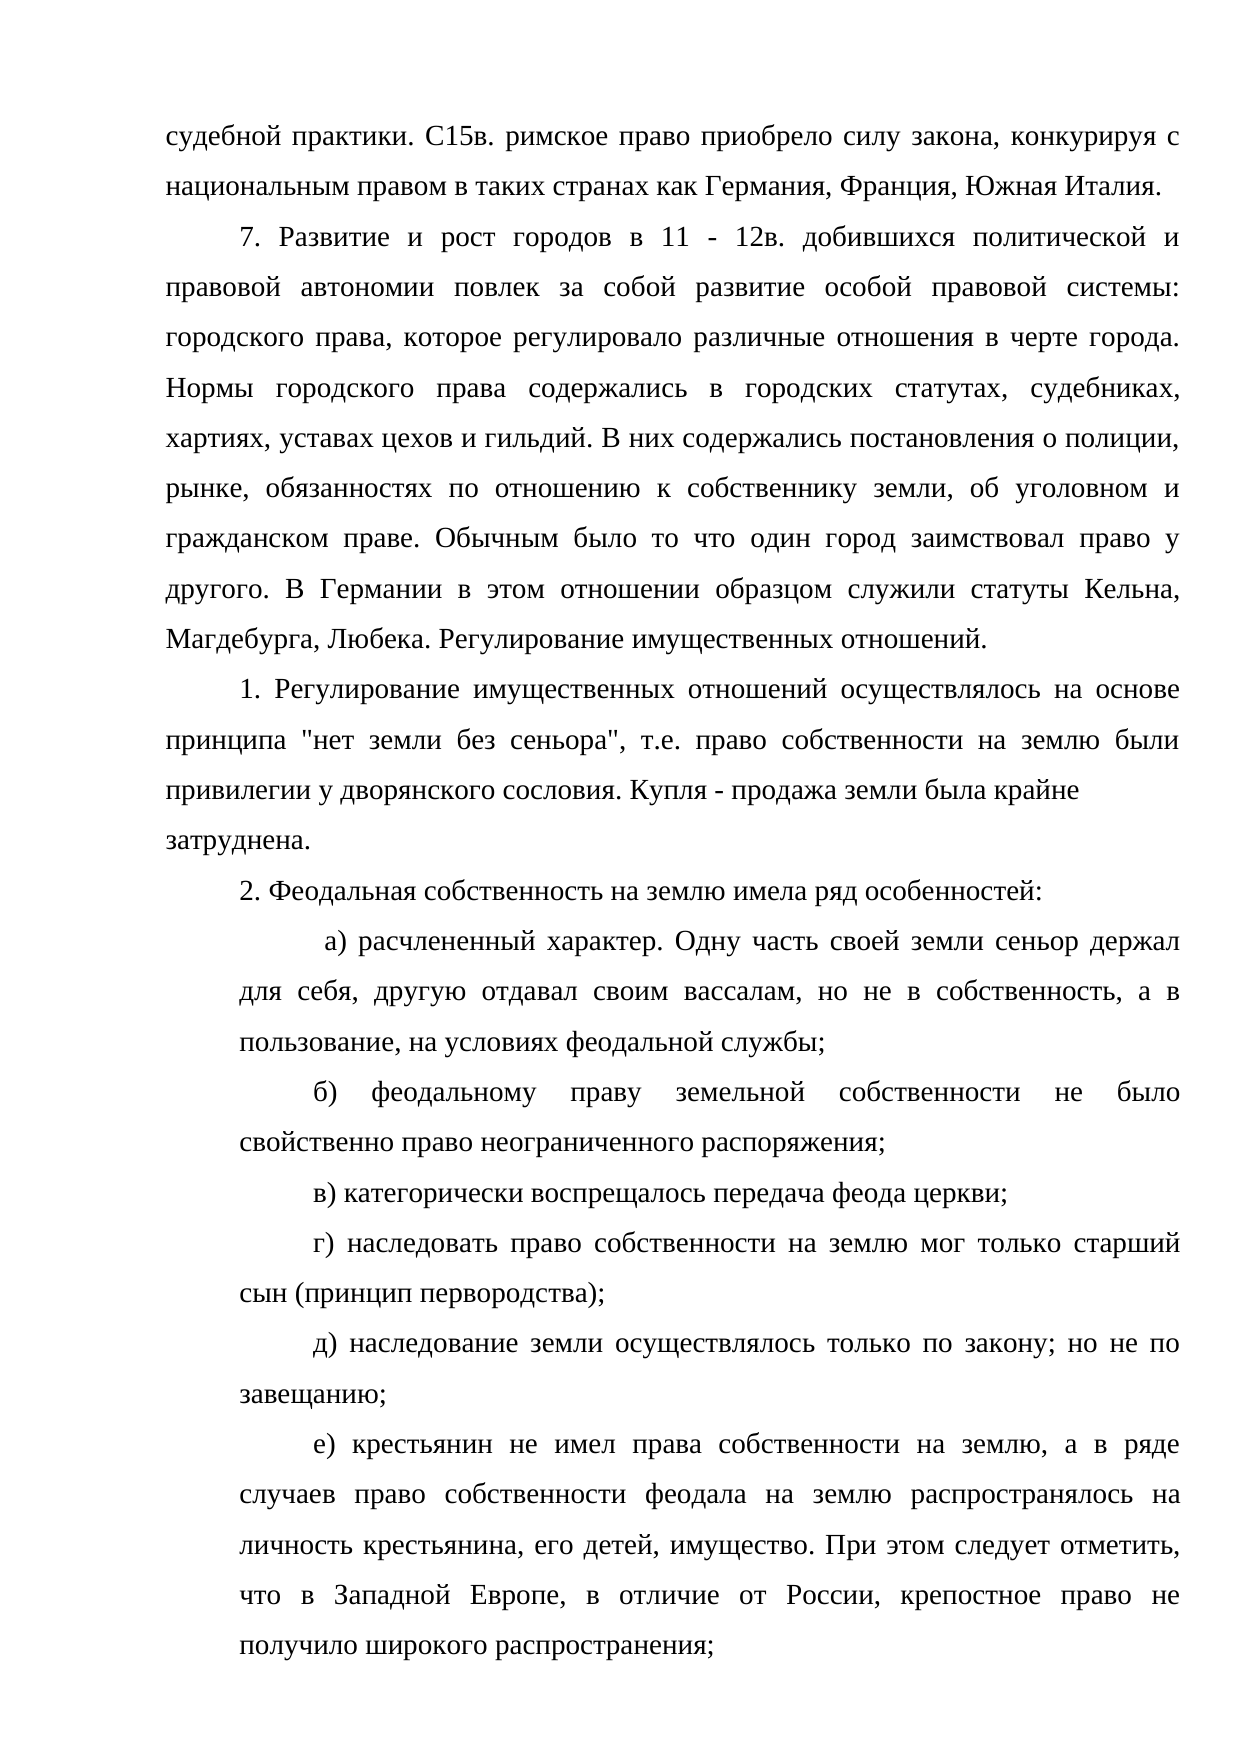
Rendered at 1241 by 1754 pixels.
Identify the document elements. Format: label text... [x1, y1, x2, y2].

text д) наследование земли осуществлялось только по закону; но не по завещанию; [239, 1326, 1181, 1409]
text затруднена. [165, 822, 1181, 856]
text 7. Развитие и рост городов в 11 - 12в. добившихся политической и правовой автономии повлек за собой развитие особой правовой системы: городского права, которое регулировало различные отношения в черте города. Нормы городского права содержались в городских статутах, судебниках, хартиях, уставах цехов и гильдий. В них содержались постановления о полиции, рынке, обязанностях по отношению к собственнику земли, об уголовном и гражданском праве. Обычным было то что один город заимствовал право у другого. В Германии в этом отношении образцом служили статуты Кельна, Магдебурга, Любека. Регулирование имущественных отношений. [165, 219, 1181, 655]
text б) феодальному праву земельной собственности не было свойственно право неограниченного распоряжения; [239, 1074, 1181, 1158]
text г) наследовать право собственности на землю мог только старший сын (принцип первородства); [239, 1225, 1181, 1309]
text а) расчлененный характер. Одну часть своей земли сеньор держал для себя, другую отдавал своим вассалам, но не в собственность, а в пользование, на условиях феодальной службы; [239, 923, 1181, 1057]
text е) крестьянин не имел права собственности на землю, а в ряде случаев право собственности феодала на землю распространялось на личность крестьянина, его детей, имущество. При этом следует отметить, что в Западной Европе, в отличие от России, крепостное право не получило широкого распространения; [239, 1426, 1181, 1661]
text 1. Регулирование имущественных отношений осуществлялось на основе принципа "нет земли без сеньора", т.е. право собственности на землю были привилегии у дворянского сословия. Купля - продажа земли была крайне [165, 672, 1181, 806]
text в) категорически воспрещалось передача феода церкви; [239, 1175, 1181, 1208]
text 2. Феодальная собственность на землю имела ряд особенностей: [165, 873, 1181, 906]
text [165, 118, 1181, 202]
